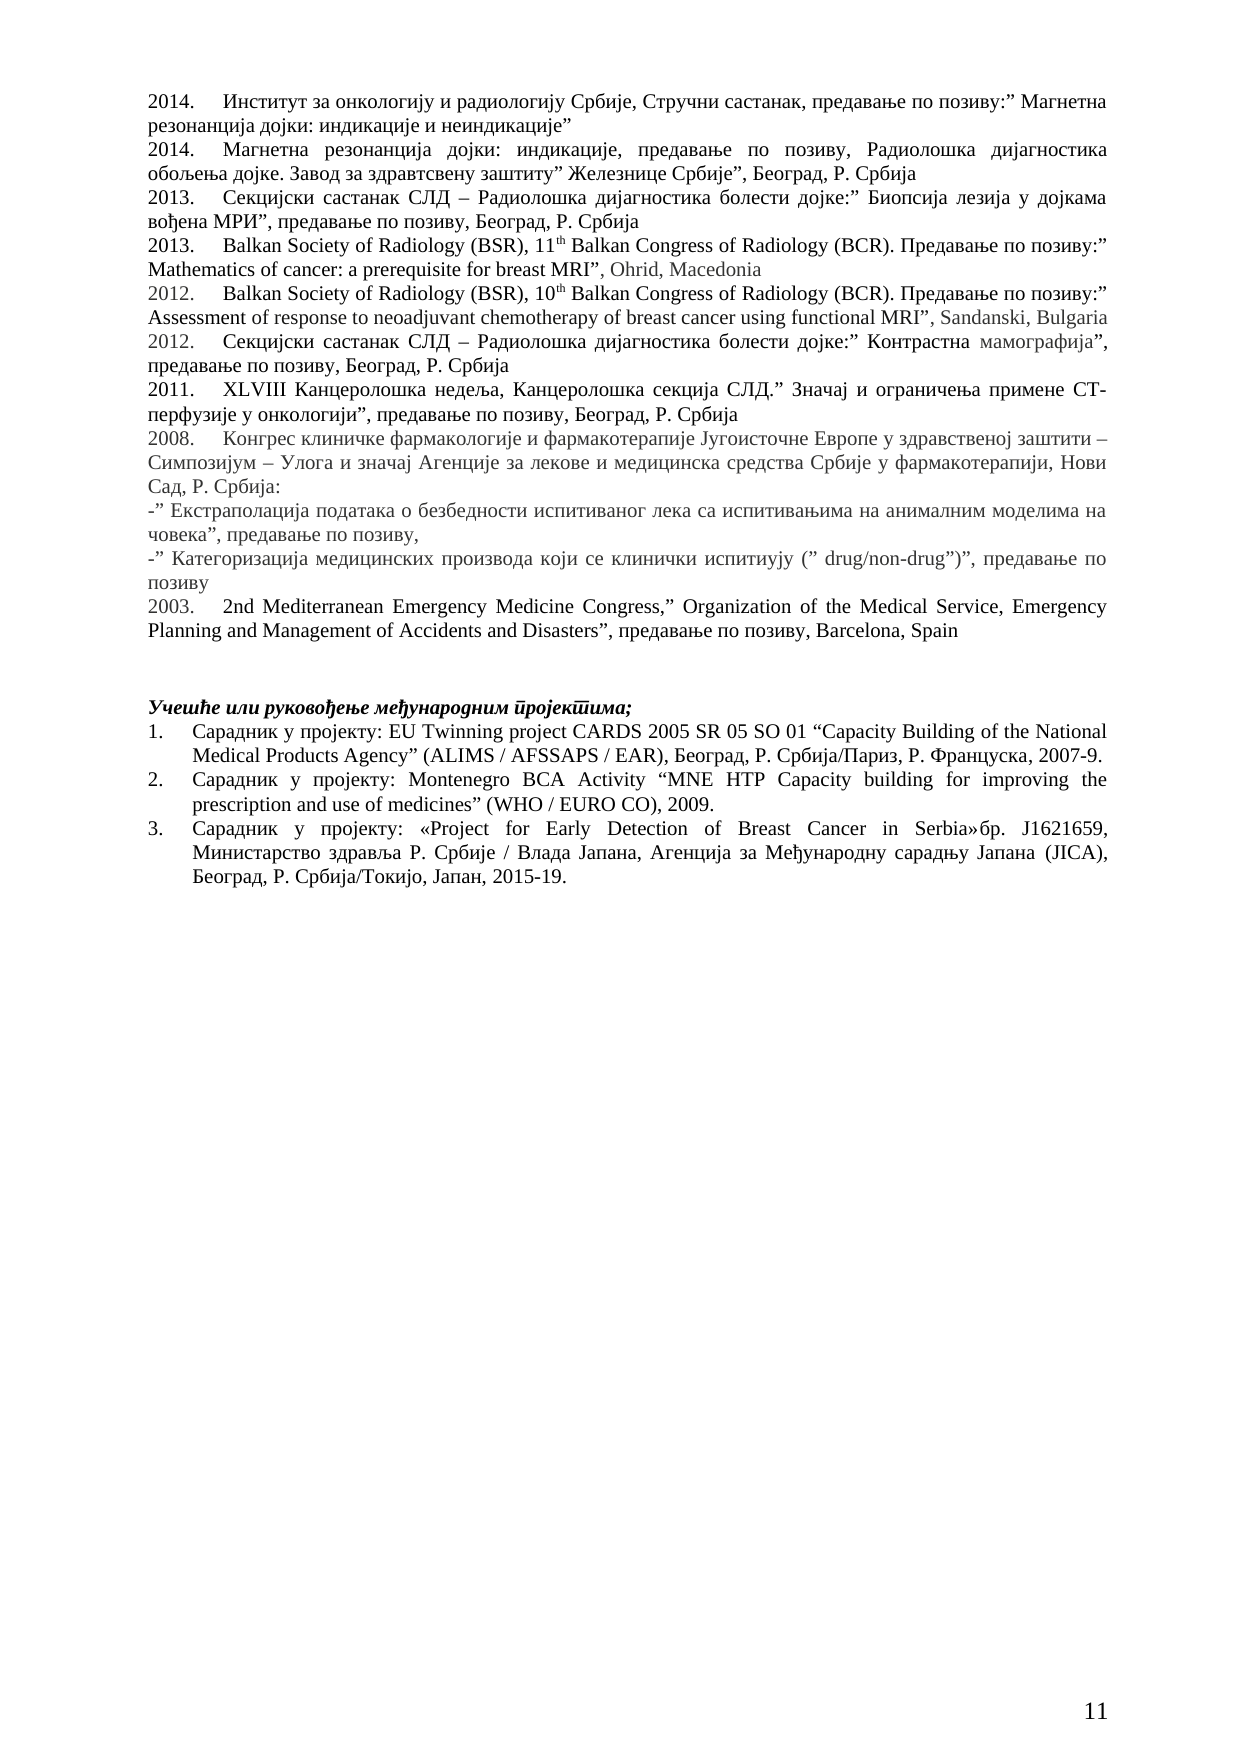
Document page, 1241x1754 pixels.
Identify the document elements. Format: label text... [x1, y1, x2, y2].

text -” Екстраполација података о безбедности испитиваног лека са испитивањима на анималним моделима на човека”, предавање по позиву, [148, 498, 1108, 546]
list Сарадник у пројекту: Montenegro BCA Activity “MNE HTP Capacity building for improving the prescription and use of medicines” (WHO / EURO CO), 2009. [148, 767, 1108, 816]
text 2013. Секцијски састанак СЛД – Радиолошка дијагностика болести дојке:” Биопсија лезија у дојкама вођена МРИ”, предавање по позиву, Београд, Р. Србија [148, 185, 1108, 233]
list Сарадник у пројекту: EU Twinning project CARDS 2005 SR 05 SO 01 “Capacity Building of the National Medical Products Agency” (ALIMS / AFSSAPS / EAR), Београд, Р. Србија/Париз, Р. Француска, 2007-9. [148, 719, 1108, 767]
text 2011. XLVIII Канцеролошка недеља, Канцеролошка секција СЛД.” Значај и ограничења примене СТ-перфузије у онкологији”, предавање по позиву, Београд, Р. Србија [148, 377, 1108, 426]
text 2012. Секцијски састанак СЛД – Радиолошка дијагностика болести дојке:” Контрастна мамографија”, предавање по позиву, Београд, Р. Србија [148, 329, 1108, 377]
text 2012. Balkan Society of Radiology (BSR), 10th Balkan Congress of Radiology (BCR). Предавање по позиву:” Assessment of response to neoadjuvant chemotherapy of breast cancer using functional MRI”, Sandanski, Bulgaria [148, 281, 1108, 329]
text 2008. Конгрес клиничке фармакологије и фармакотерапије Југоисточне Европе у здравственој заштити – Симпозијум – Улога и значај Агенције за лекове и медицинска средства Србије у фармакотерапији, Нови Сад, Р. Србија: [148, 426, 1108, 498]
list Учeшћe или рукoвoђeњe мeђунaрoдним прojeктимa; [148, 695, 1108, 719]
text 2014. Институт за онкологију и радиологију Србије, Стручни састанак, предавање по позиву:” Магнетна резонанција дојки: индикације и неиндикације” [148, 89, 1108, 137]
text 2013. Balkan Society of Radiology (BSR), 11th Balkan Congress of Radiology (BCR). Предавање по позиву:” Mathematics of cancer: a prerequisite for breast MRI”, Ohrid, Macedonia [148, 233, 1108, 281]
text 2003. 2nd Mediterranean Emergency Medicine Congress,” Organization of the Medical Service, Emergency Planning and Management of Accidents and Disasters”, предавање по позиву, Barcelona, Spain [148, 594, 1108, 642]
text -” Категоризацијa медицинских производа који се клинички испитиују (” drug/non-drug”)”, предавање по позиву [148, 546, 1108, 594]
text 2014. Магнетна резонанција дојки: индикације, предавање по позиву, Радиолошка дијагностика обољења дојке. Завод за здравтсвену заштиту” Железнице Србије”, Београд, Р. Србија [148, 137, 1108, 185]
list Сарадник у пројекту: «Project for Early Detection of Breast Cancer in Serbia»бр. J1621659, Министарство здравља Р. Србије / Влада Јапана, Агенција за Међународну сарадњу Јапана (JICA), Београд, Р. Србија/Токијо, Јапан, 2015-19. [148, 816, 1108, 888]
